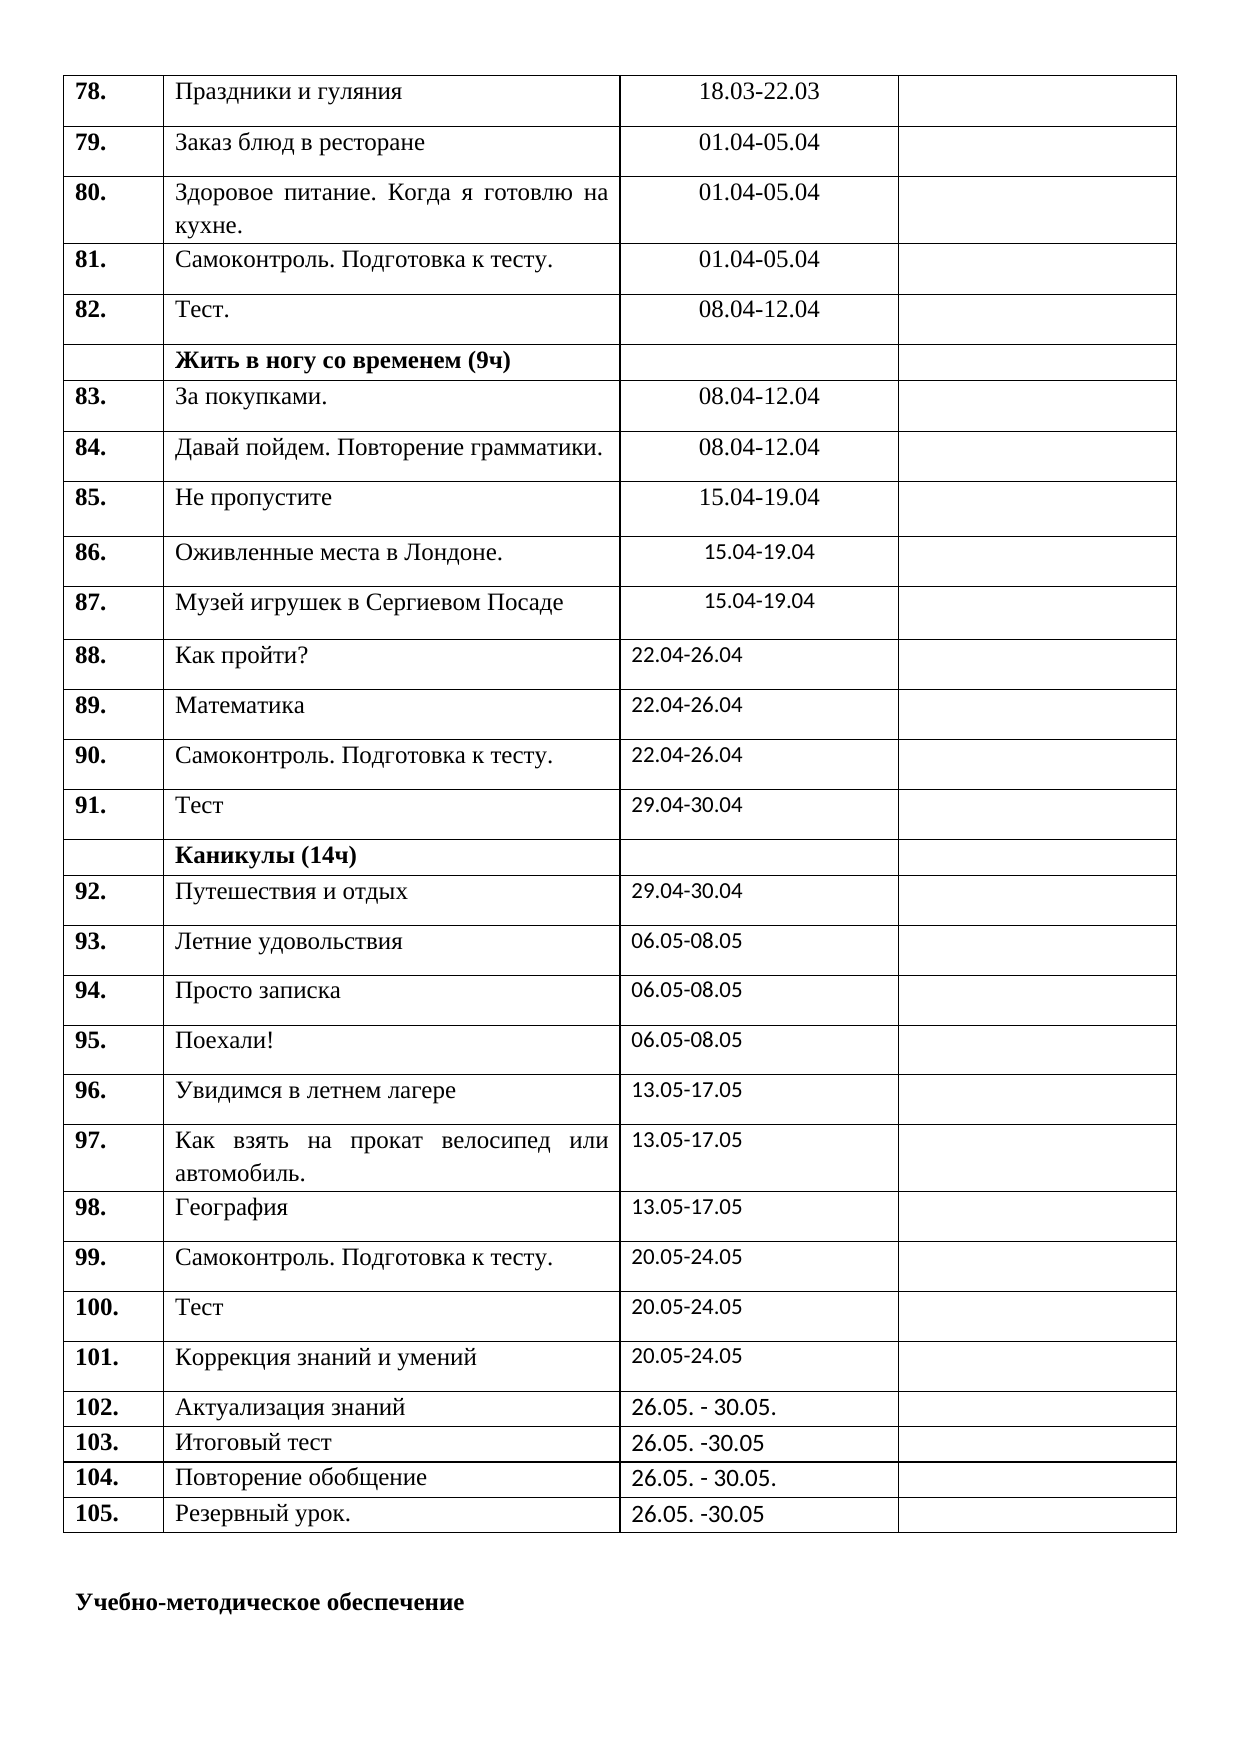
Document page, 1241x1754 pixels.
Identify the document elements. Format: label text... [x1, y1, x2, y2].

table_cell [899, 432, 1176, 481]
table_cell 83. [64, 381, 163, 431]
table_cell [899, 482, 1176, 536]
table_cell Повторение обобщение [164, 1463, 619, 1497]
table_cell Здоровое питание. Когда я готовлю на кухне. [164, 177, 619, 243]
table_cell Путешествия и отдых [164, 876, 619, 925]
table_cell [899, 295, 1176, 344]
table_cell 95. [64, 1026, 163, 1074]
table_cell 101. [64, 1342, 163, 1391]
table_cell 78. [64, 76, 163, 126]
table_cell [64, 840, 163, 875]
table_cell 26.05. -30.05 [621, 1427, 898, 1461]
table_cell 18.03-22.03 [621, 76, 898, 126]
table_cell [899, 1026, 1176, 1074]
table_cell 87. [64, 587, 163, 639]
table_cell [64, 345, 163, 380]
table_cell 96. [64, 1075, 163, 1124]
table_cell 91. [64, 790, 163, 839]
table_cell Итоговый тест [164, 1427, 619, 1461]
table_cell 01.04-05.04 [621, 127, 898, 176]
table_cell Самоконтроль. Подготовка к тесту. [164, 244, 619, 293]
table_cell [899, 1242, 1176, 1291]
table_cell Актуализация знаний [164, 1392, 619, 1426]
table_cell Не пропустите [164, 482, 619, 536]
table_cell [899, 1192, 1176, 1241]
table_cell 92. [64, 876, 163, 925]
table_cell [899, 537, 1176, 586]
table_cell 22.04-26.04 [621, 690, 898, 739]
table_cell 29.04-30.04 [621, 876, 898, 925]
table_cell Заказ блюд в ресторане [164, 127, 619, 176]
table_cell Каникулы (14ч) [164, 840, 619, 875]
table_cell Жить в ногу со временем (9ч) [164, 345, 619, 380]
table_cell 20.05-24.05 [621, 1342, 898, 1391]
table_cell Праздники и гуляния [164, 76, 619, 126]
table_cell 80. [64, 177, 163, 243]
table_cell [899, 345, 1176, 380]
table_cell 84. [64, 432, 163, 481]
table_cell Тест. [164, 295, 619, 344]
table_cell [899, 1292, 1176, 1341]
table_cell [621, 840, 898, 875]
table_cell 01.04-05.04 [621, 177, 898, 243]
table_cell За покупками. [164, 381, 619, 431]
table_cell 104. [64, 1463, 163, 1497]
table_cell 97. [64, 1125, 163, 1191]
table_cell 29.04-30.04 [621, 790, 898, 839]
table_cell 15.04-19.04 [621, 537, 898, 586]
table_cell [899, 876, 1176, 925]
table_cell [899, 587, 1176, 639]
table_cell 20.05-24.05 [621, 1292, 898, 1341]
table_cell 26.05. - 30.05. [621, 1392, 898, 1426]
table_cell Математика [164, 690, 619, 739]
table_cell 26.05. -30.05 [621, 1498, 898, 1532]
table_cell 79. [64, 127, 163, 176]
table_cell [899, 976, 1176, 1024]
table_cell [899, 1392, 1176, 1426]
table_cell 22.04-26.04 [621, 640, 898, 689]
table_cell Поехали! [164, 1026, 619, 1074]
table_cell [899, 1498, 1176, 1532]
table_cell 22.04-26.04 [621, 740, 898, 789]
table_cell 13.05-17.05 [621, 1192, 898, 1241]
table_cell 99. [64, 1242, 163, 1291]
table_cell 13.05-17.05 [621, 1125, 898, 1191]
table_cell 13.05-17.05 [621, 1075, 898, 1124]
table_cell 102. [64, 1392, 163, 1426]
table_cell 105. [64, 1498, 163, 1532]
table_cell 103. [64, 1427, 163, 1461]
table_cell [899, 1125, 1176, 1191]
table_cell [899, 1463, 1176, 1497]
table_cell География [164, 1192, 619, 1241]
table_cell 93. [64, 926, 163, 974]
table_cell 06.05-08.05 [621, 926, 898, 974]
table_cell 15.04-19.04 [621, 587, 898, 639]
table_cell Тест [164, 1292, 619, 1341]
table_cell Самоконтроль. Подготовка к тесту. [164, 740, 619, 789]
table_cell 01.04-05.04 [621, 244, 898, 293]
table_cell 89. [64, 690, 163, 739]
table_cell 15.04-19.04 [621, 482, 898, 536]
table_cell [899, 640, 1176, 689]
table_cell 08.04-12.04 [621, 432, 898, 481]
table_cell [899, 1075, 1176, 1124]
table_cell [899, 1342, 1176, 1391]
table_cell Тест [164, 790, 619, 839]
table_cell [621, 345, 898, 380]
table_cell Самоконтроль. Подготовка к тесту. [164, 1242, 619, 1291]
table_cell [899, 926, 1176, 974]
table_cell Летние удовольствия [164, 926, 619, 974]
table_cell Резервный урок. [164, 1498, 619, 1532]
table_cell 88. [64, 640, 163, 689]
table_cell Как взять на прокат велосипед или автомобиль. [164, 1125, 619, 1191]
table_cell Музей игрушек в Сергиевом Посаде [164, 587, 619, 639]
table_cell 06.05-08.05 [621, 976, 898, 1024]
table_cell Как пройти? [164, 640, 619, 689]
table_cell Коррекция знаний и умений [164, 1342, 619, 1391]
table_cell 06.05-08.05 [621, 1026, 898, 1074]
table_cell Просто записка [164, 976, 619, 1024]
table_cell [899, 381, 1176, 431]
table_cell 20.05-24.05 [621, 1242, 898, 1291]
table_cell [899, 177, 1176, 243]
table_cell 08.04-12.04 [621, 381, 898, 431]
table_cell [899, 840, 1176, 875]
table_cell [899, 740, 1176, 789]
text Учебно-методическое обеспечение [75, 1587, 1165, 1616]
table_cell [899, 127, 1176, 176]
table_cell [899, 790, 1176, 839]
table_cell 81. [64, 244, 163, 293]
table_cell 85. [64, 482, 163, 536]
table_cell [899, 690, 1176, 739]
table_cell [899, 244, 1176, 293]
table_cell [899, 76, 1176, 126]
table_cell 100. [64, 1292, 163, 1341]
table_cell 82. [64, 295, 163, 344]
table_cell [899, 1427, 1176, 1461]
table_cell 26.05. - 30.05. [621, 1463, 898, 1497]
table_cell 90. [64, 740, 163, 789]
table_cell Оживленные места в Лондоне. [164, 537, 619, 586]
table_cell Увидимся в летнем лагере [164, 1075, 619, 1124]
table_cell 86. [64, 537, 163, 586]
table_cell 08.04-12.04 [621, 295, 898, 344]
table_cell Давай пойдем. Повторение грамматики. [164, 432, 619, 481]
table_cell 94. [64, 976, 163, 1024]
table_cell 98. [64, 1192, 163, 1241]
